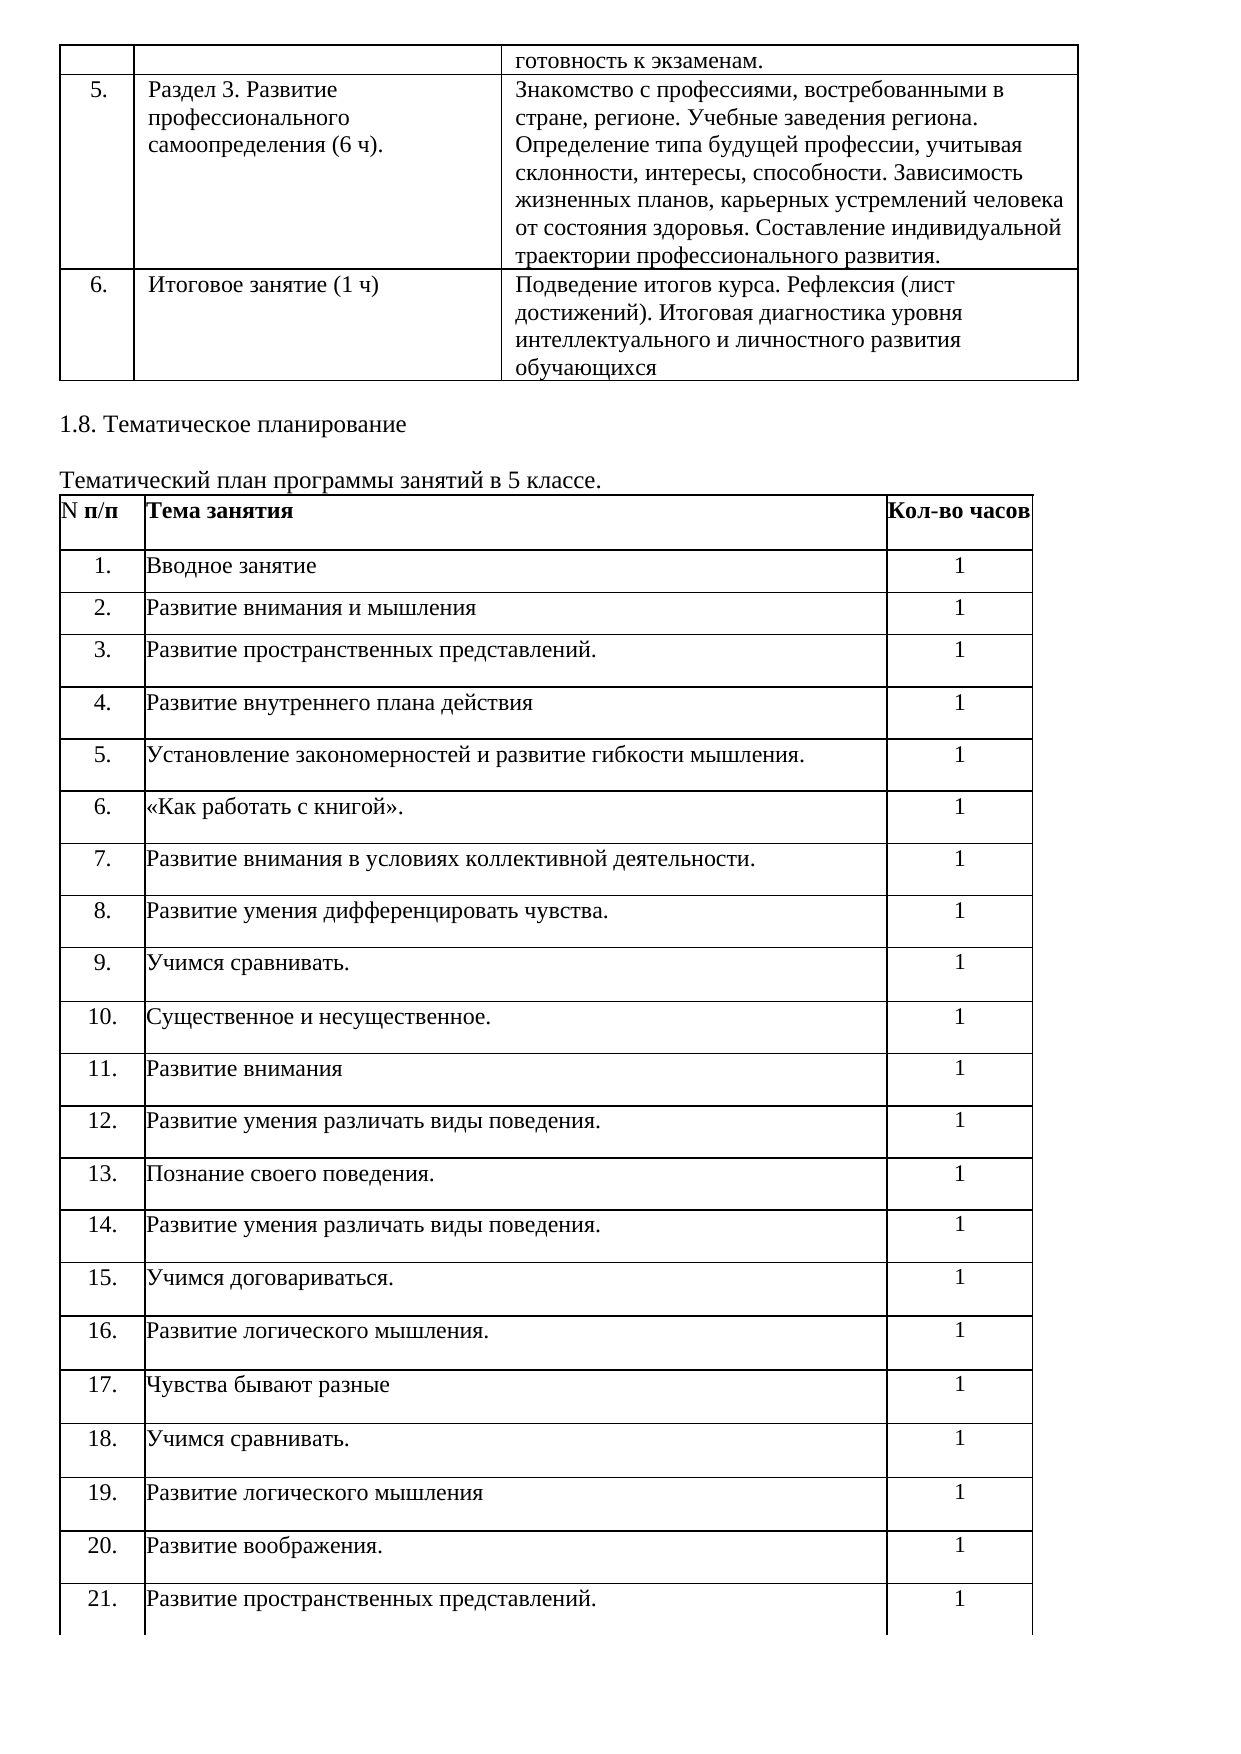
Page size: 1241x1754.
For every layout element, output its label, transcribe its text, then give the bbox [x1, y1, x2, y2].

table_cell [146, 1584, 886, 1634]
table_cell 1 [888, 1478, 1032, 1530]
table_cell 13. [61, 1159, 144, 1209]
text Тематический план программы занятий в 5 классе. [59, 465, 1152, 494]
table_cell Развитие внимания в условиях коллективной деятельности. [146, 844, 886, 894]
table_cell 1 [888, 1159, 1032, 1209]
table_cell 17. [61, 1371, 144, 1422]
table_cell Учимся договариваться. [146, 1263, 886, 1315]
table_cell Вводное занятие [146, 551, 886, 591]
table_cell Развитие внимания [146, 1054, 886, 1105]
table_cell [135, 46, 501, 73]
table_cell [61, 75, 133, 268]
table_cell 4. [61, 688, 144, 738]
table_cell 14. [61, 1211, 144, 1261]
table_cell 1 [888, 844, 1032, 894]
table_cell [502, 46, 1077, 73]
table_cell 1 [888, 1107, 1032, 1157]
table_cell 1 [888, 1002, 1032, 1052]
table_cell 10. [61, 1002, 144, 1052]
table_cell «Как работать с книгой». [146, 792, 886, 843]
table_cell 1 [888, 688, 1032, 738]
table_cell 15. [61, 1263, 144, 1315]
table_cell Развитие воображения. [146, 1532, 886, 1582]
table_cell 1 [888, 1054, 1032, 1105]
table_cell [61, 270, 133, 380]
table_cell Развитие пространственных представлений. [146, 635, 886, 686]
table_cell [61, 46, 133, 73]
table_cell Развитие внутреннего плана действия [146, 688, 886, 738]
table_cell Развитие логического мышления [146, 1478, 886, 1530]
table_cell 20. [61, 1532, 144, 1582]
table_cell Учимся сравнивать. [146, 1424, 886, 1476]
table_header Кол-во часов [888, 496, 1032, 549]
table_cell 1 [888, 593, 1032, 634]
table_cell 21. [61, 1584, 144, 1634]
table_cell Подведение итогов курса. Рефлексия (лист достижений). Итоговая диагностика уровня интеллектуального и личностного развития обучающихся [502, 270, 1077, 380]
table_cell Развитие умения различать виды поведения. [146, 1107, 886, 1157]
table_cell 2. [61, 593, 144, 634]
table_cell Учимся сравнивать. [146, 948, 886, 1001]
text 1.8. Тематическое планирование [59, 409, 1152, 438]
table_cell Чувства бывают разные [146, 1371, 886, 1422]
table_cell 19. [61, 1478, 144, 1530]
table_cell 1. [61, 551, 144, 591]
table_cell 1 [888, 896, 1032, 947]
table_header N п/п [61, 496, 144, 549]
table_cell Развитие внимания и мышления [146, 593, 886, 634]
table_cell 1 [888, 551, 1032, 591]
table_cell 3. [61, 635, 144, 686]
table_cell Раздел 3. Развитие профессионального самоопределения (6 ч). [135, 75, 501, 268]
table_cell Развитие логического мышления. [146, 1317, 886, 1369]
table_cell 5. [61, 740, 144, 790]
table_cell Знакомство с профессиями, востребованными в стране, регионе. Учебные заведения региона. Определение типа будущей профессии, учитывая склонности, интересы, способности. Зависимость жизненных планов, карьерных устремлений человека от состояния здоровья. Составление индивидуальной траектории профессионального развития. [502, 75, 1077, 268]
table_cell 18. [61, 1424, 144, 1476]
table_cell 8. [61, 896, 144, 947]
table_cell 7. [61, 844, 144, 894]
table_cell 1 [888, 792, 1032, 843]
table_cell 16. [61, 1317, 144, 1369]
table_cell 1 [888, 1263, 1032, 1315]
table_cell 1 [888, 948, 1032, 1001]
table_cell 1 [888, 1532, 1032, 1582]
table_cell Существенное и несущественное. [146, 1002, 886, 1052]
table_cell Познание своего поведения. [146, 1159, 886, 1209]
table_cell 1 [888, 1317, 1032, 1369]
table_cell 6. [61, 792, 144, 843]
table_cell Развитие умения дифференцировать чувства. [146, 896, 886, 947]
table_cell 12. [61, 1107, 144, 1157]
table_cell 1 [888, 1371, 1032, 1422]
table_cell 1 [888, 1424, 1032, 1476]
table_cell Установление закономерностей и развитие гибкости мышления. [146, 740, 886, 790]
table_cell 11. [61, 1054, 144, 1105]
table_cell 1 [888, 1211, 1032, 1261]
table_cell 1 [888, 740, 1032, 790]
table_header Тема занятия [146, 496, 886, 549]
table_cell Итоговое занятие (1 ч) [135, 270, 501, 380]
table_cell 1 [888, 1584, 1032, 1634]
table_cell 1 [888, 635, 1032, 686]
table_cell Развитие умения различать виды поведения. [146, 1211, 886, 1261]
table_cell 9. [61, 948, 144, 1001]
